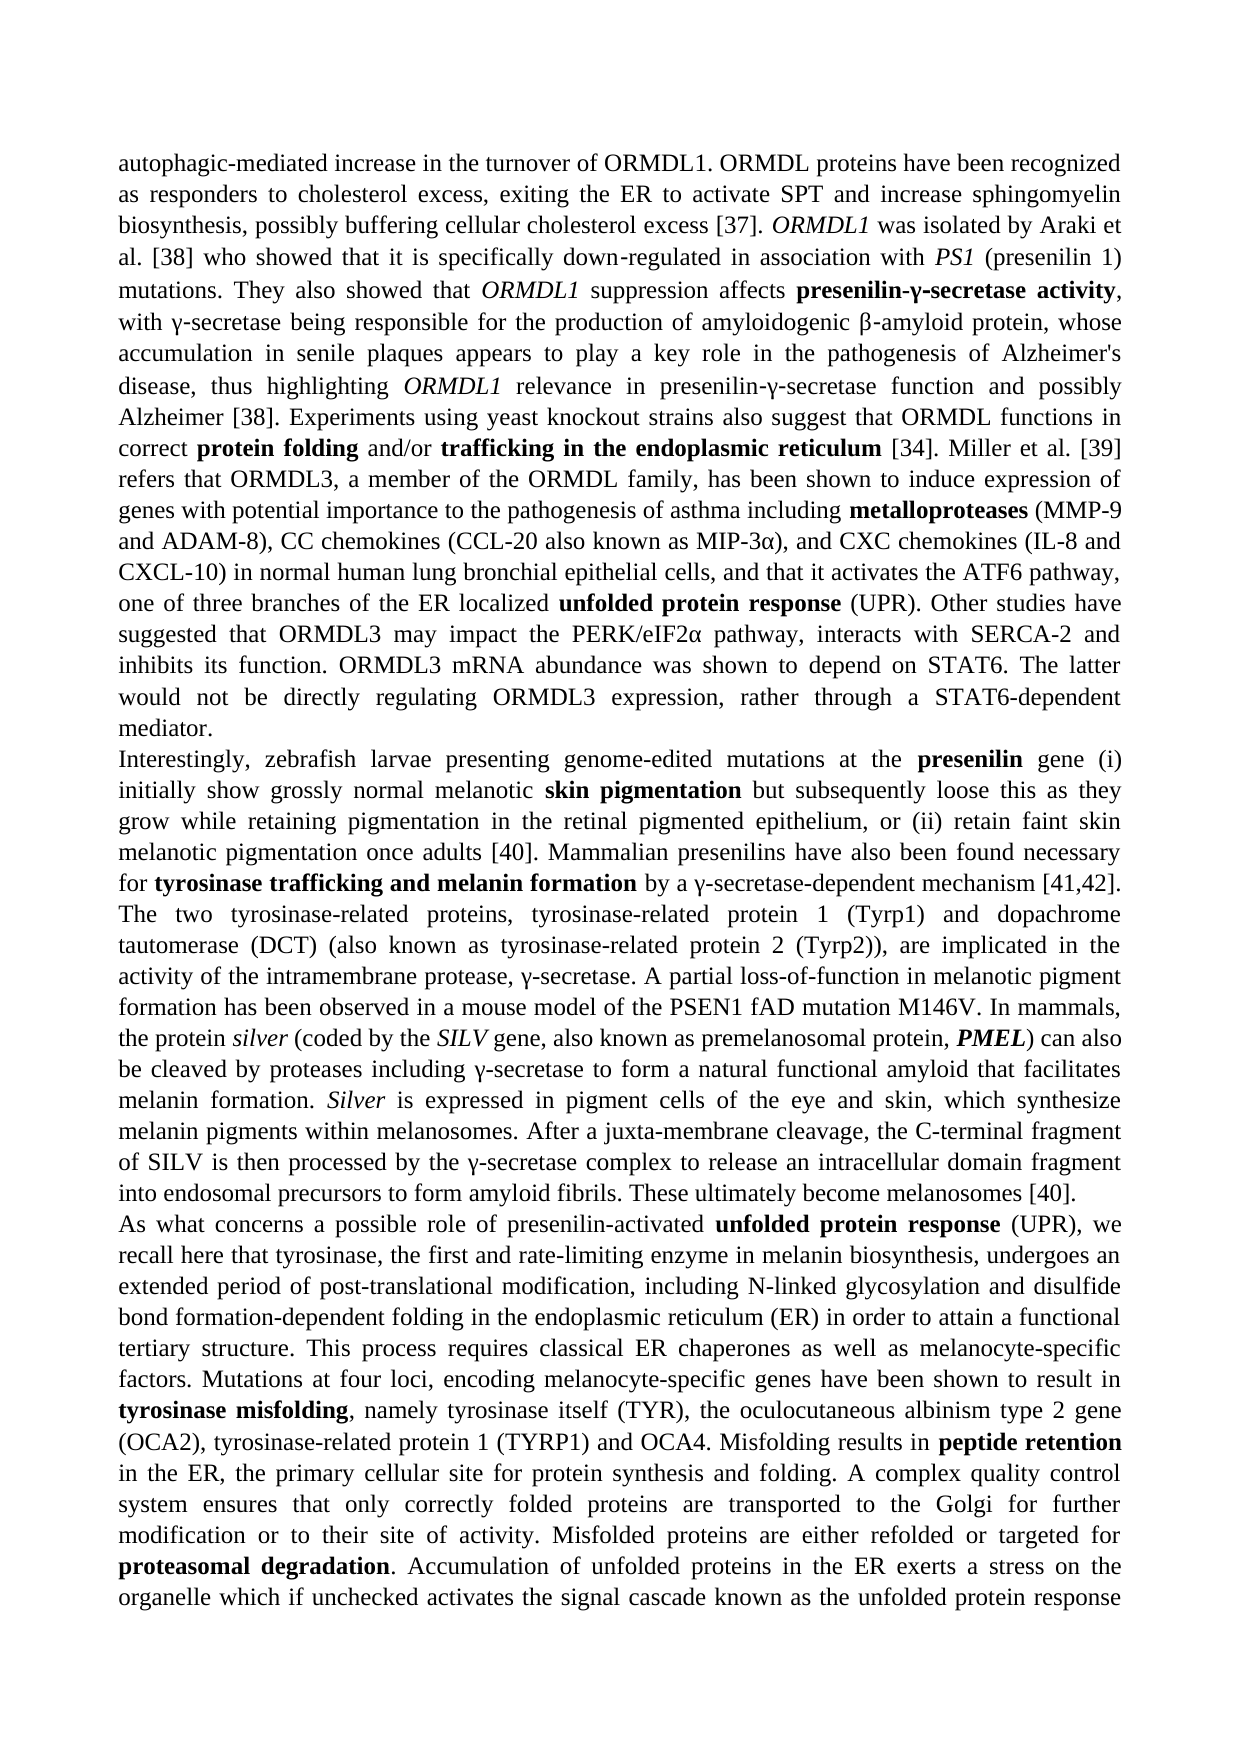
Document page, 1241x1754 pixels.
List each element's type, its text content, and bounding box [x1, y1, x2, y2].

text Interestingly, zebrafish larvae presenting genome-edited mutations at the presenilin gene (i) initially show grossly normal melanotic skin pigmentation but subsequently loose this as they grow while retaining pigmentation in the retinal pigmented epithelium, or (ii) retain faint skin melanotic pigmentation once adults [40]. Mammalian presenilins have also been found necessary for tyrosinase trafficking and melanin formation by a γ-secretase-dependent mechanism [41,42]. The two tyrosinase-related proteins, tyrosinase-related protein 1 (Tyrp1) and dopachrome tautomerase (DCT) (also known as tyrosinase-related protein 2 (Tyrp2)), are implicated in the activity of the intramembrane protease, γ-secretase. A partial loss-of-function in melanotic pigment formation has been observed in a mouse model of the PSEN1 fAD mutation M146V. In mammals, the protein silver (coded by the SILV gene, also known as premelanosomal protein, PMEL) can also be cleaved by proteases including γ-secretase to form a natural functional amyloid that facilitates melanin formation. Silver is expressed in pigment cells of the eye and skin, which synthesize melanin pigments within melanosomes. After a juxta-membrane cleavage, the C-terminal fragment of SILV is then processed by the γ-secretase complex to release an intracellular domain fragment into endosomal precursors to form amyloid fibrils. These ultimately become melanosomes [40]. [118, 744, 1122, 1207]
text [118, 1209, 1122, 1611]
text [118, 148, 1122, 741]
